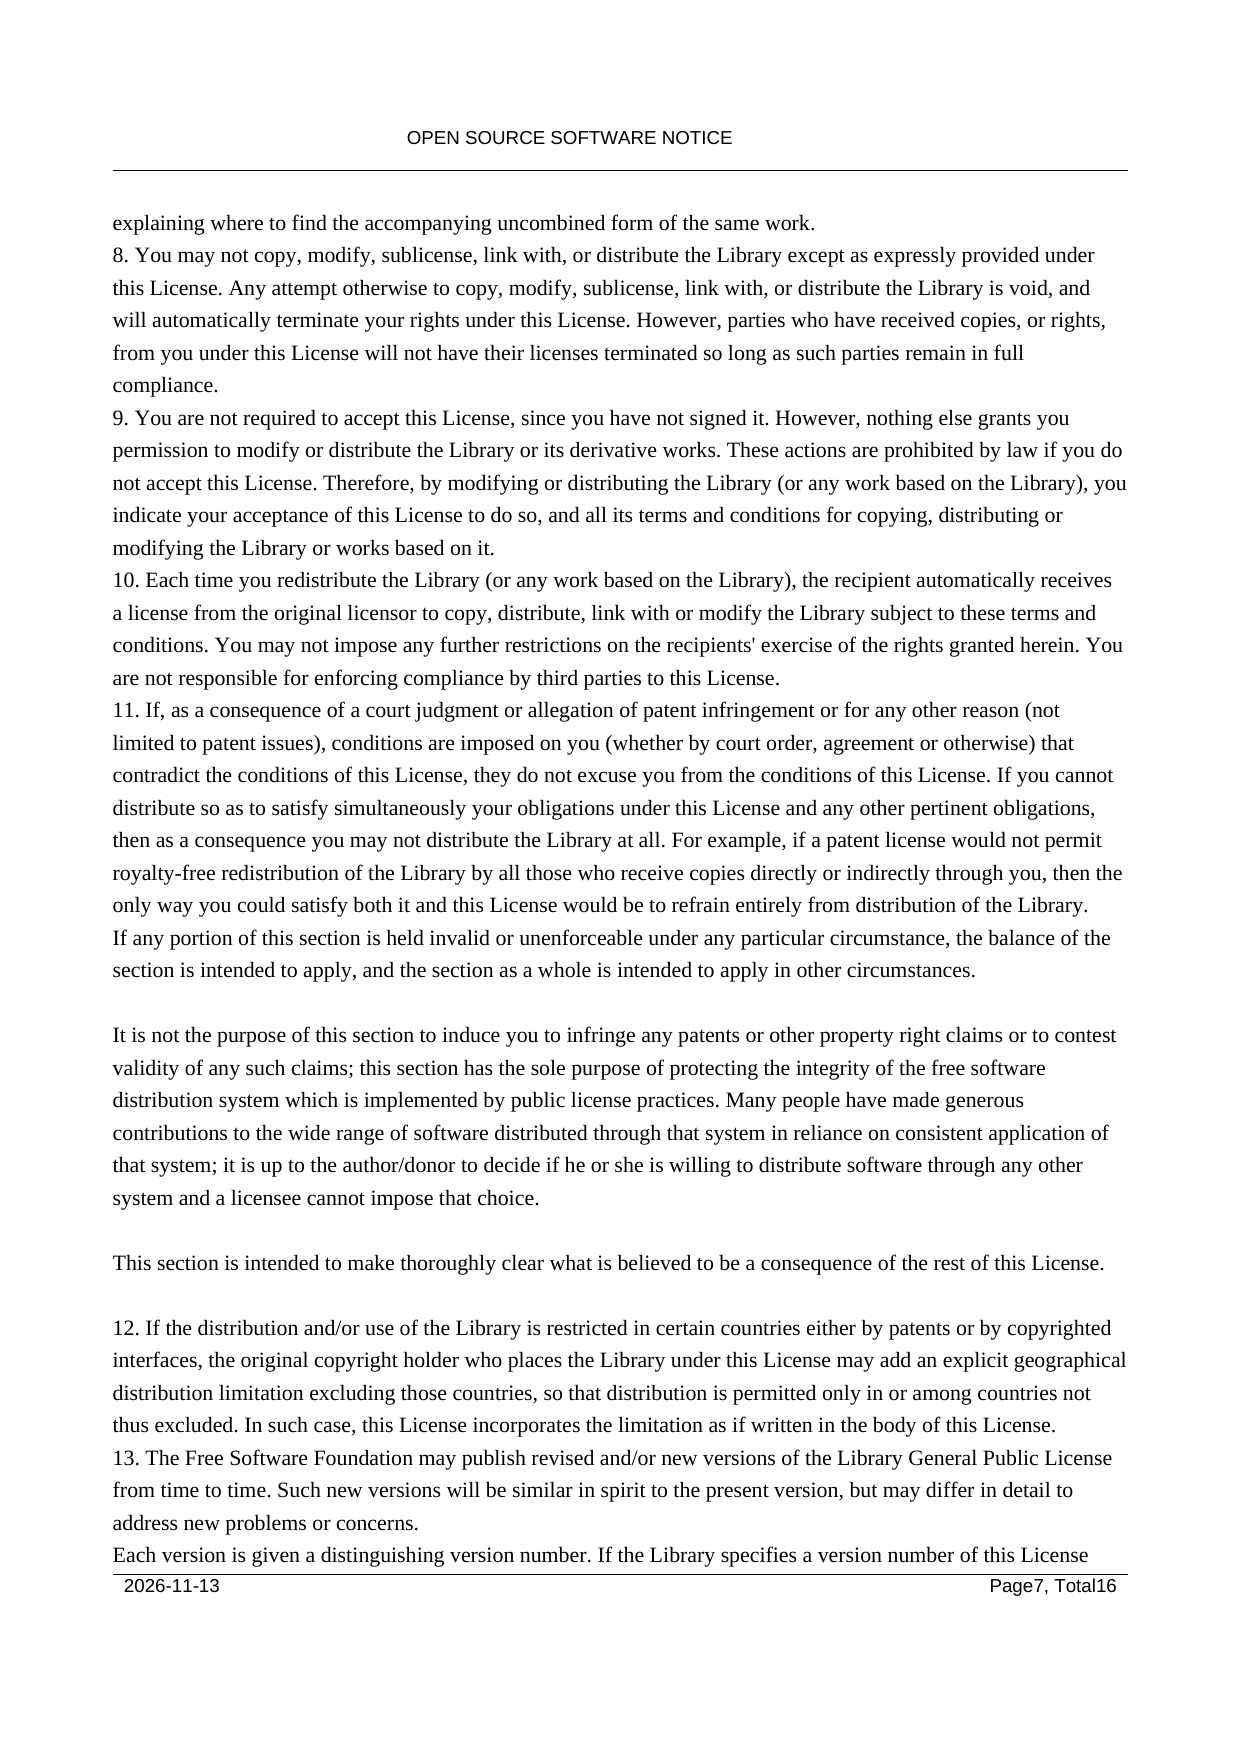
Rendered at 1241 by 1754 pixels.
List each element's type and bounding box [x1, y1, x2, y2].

text [112, 206, 1128, 1571]
